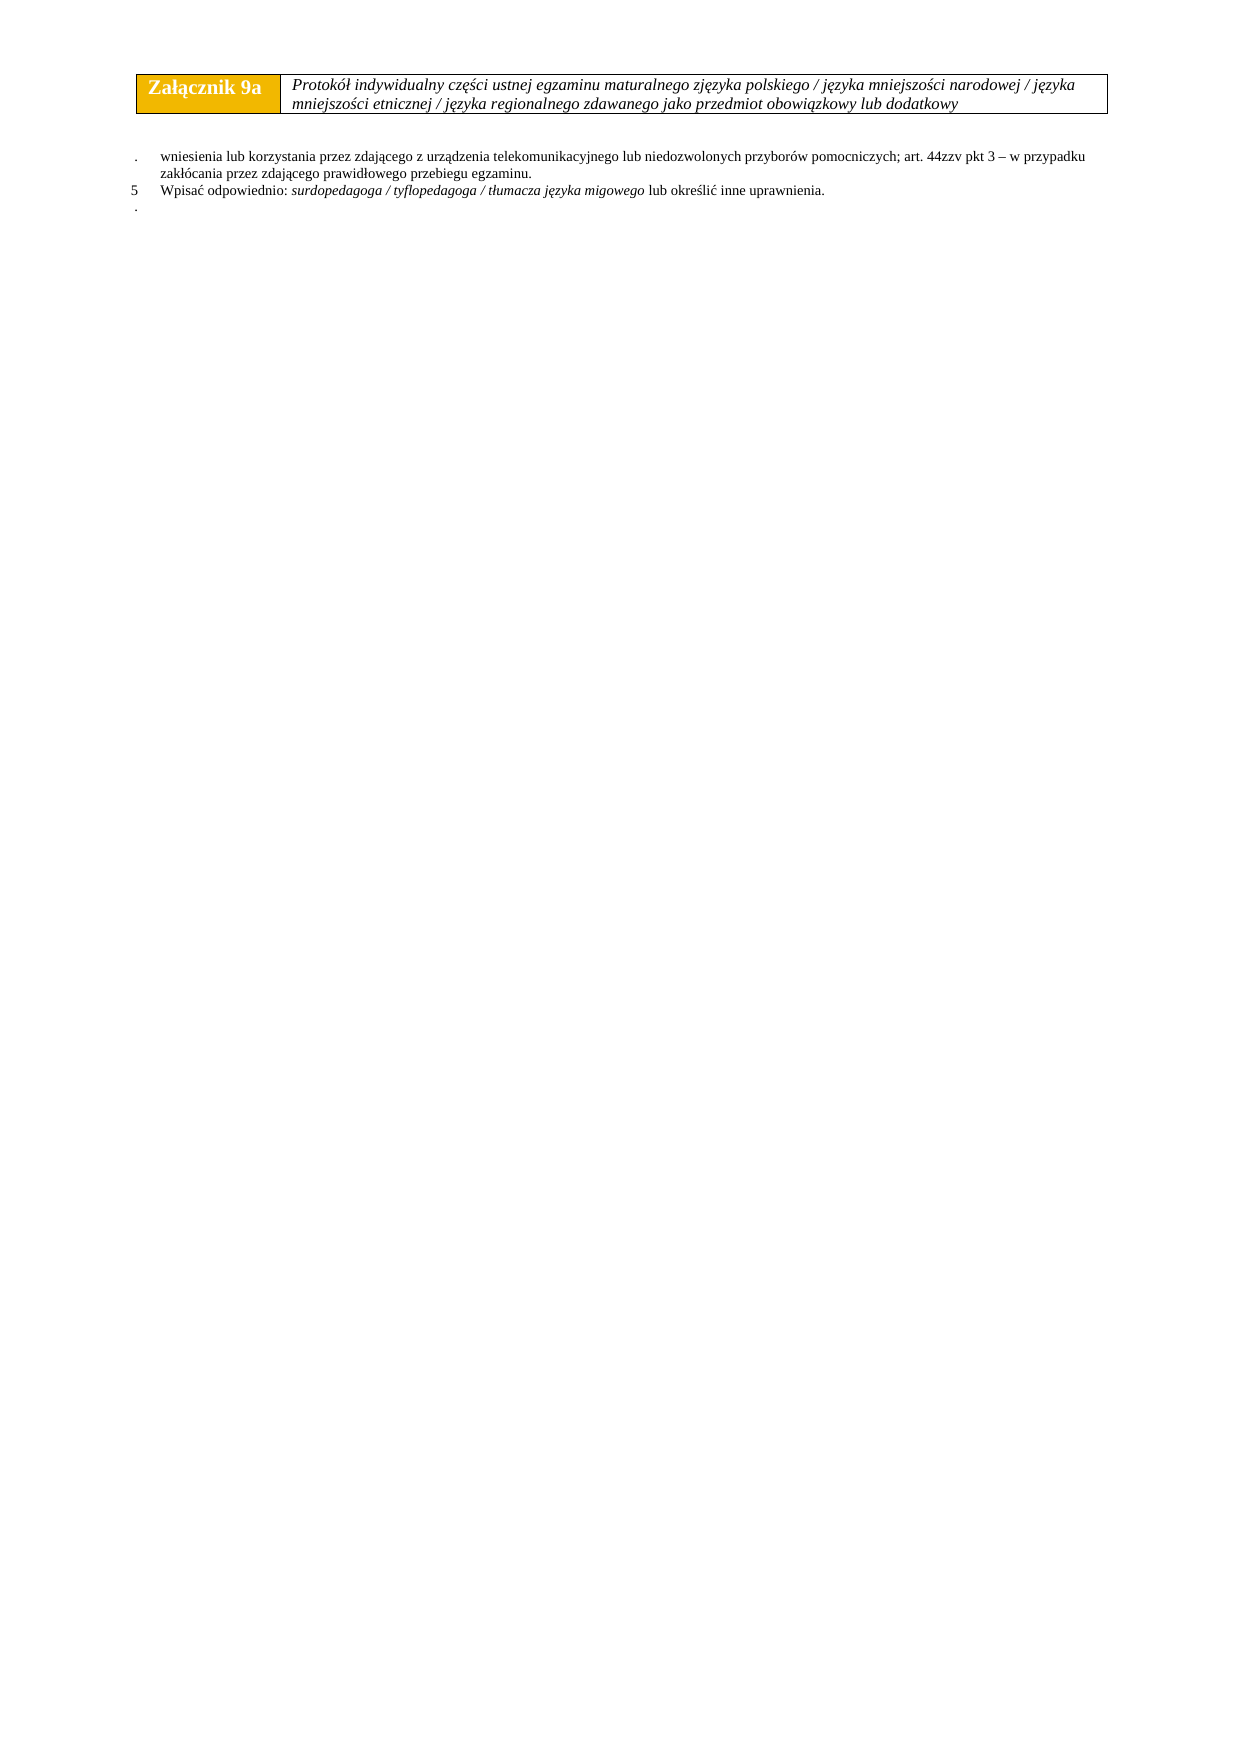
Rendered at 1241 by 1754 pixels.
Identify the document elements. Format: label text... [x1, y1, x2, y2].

table_cell 4. [116, 148, 149, 181]
table_cell 5. [116, 181, 149, 215]
table_cell Wpisać odpowiednio: surdopedagoga / tyflopedagoga / tłumacza języka migowego lub określić inne uprawnienia. [149, 181, 1149, 215]
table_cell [149, 148, 1149, 181]
